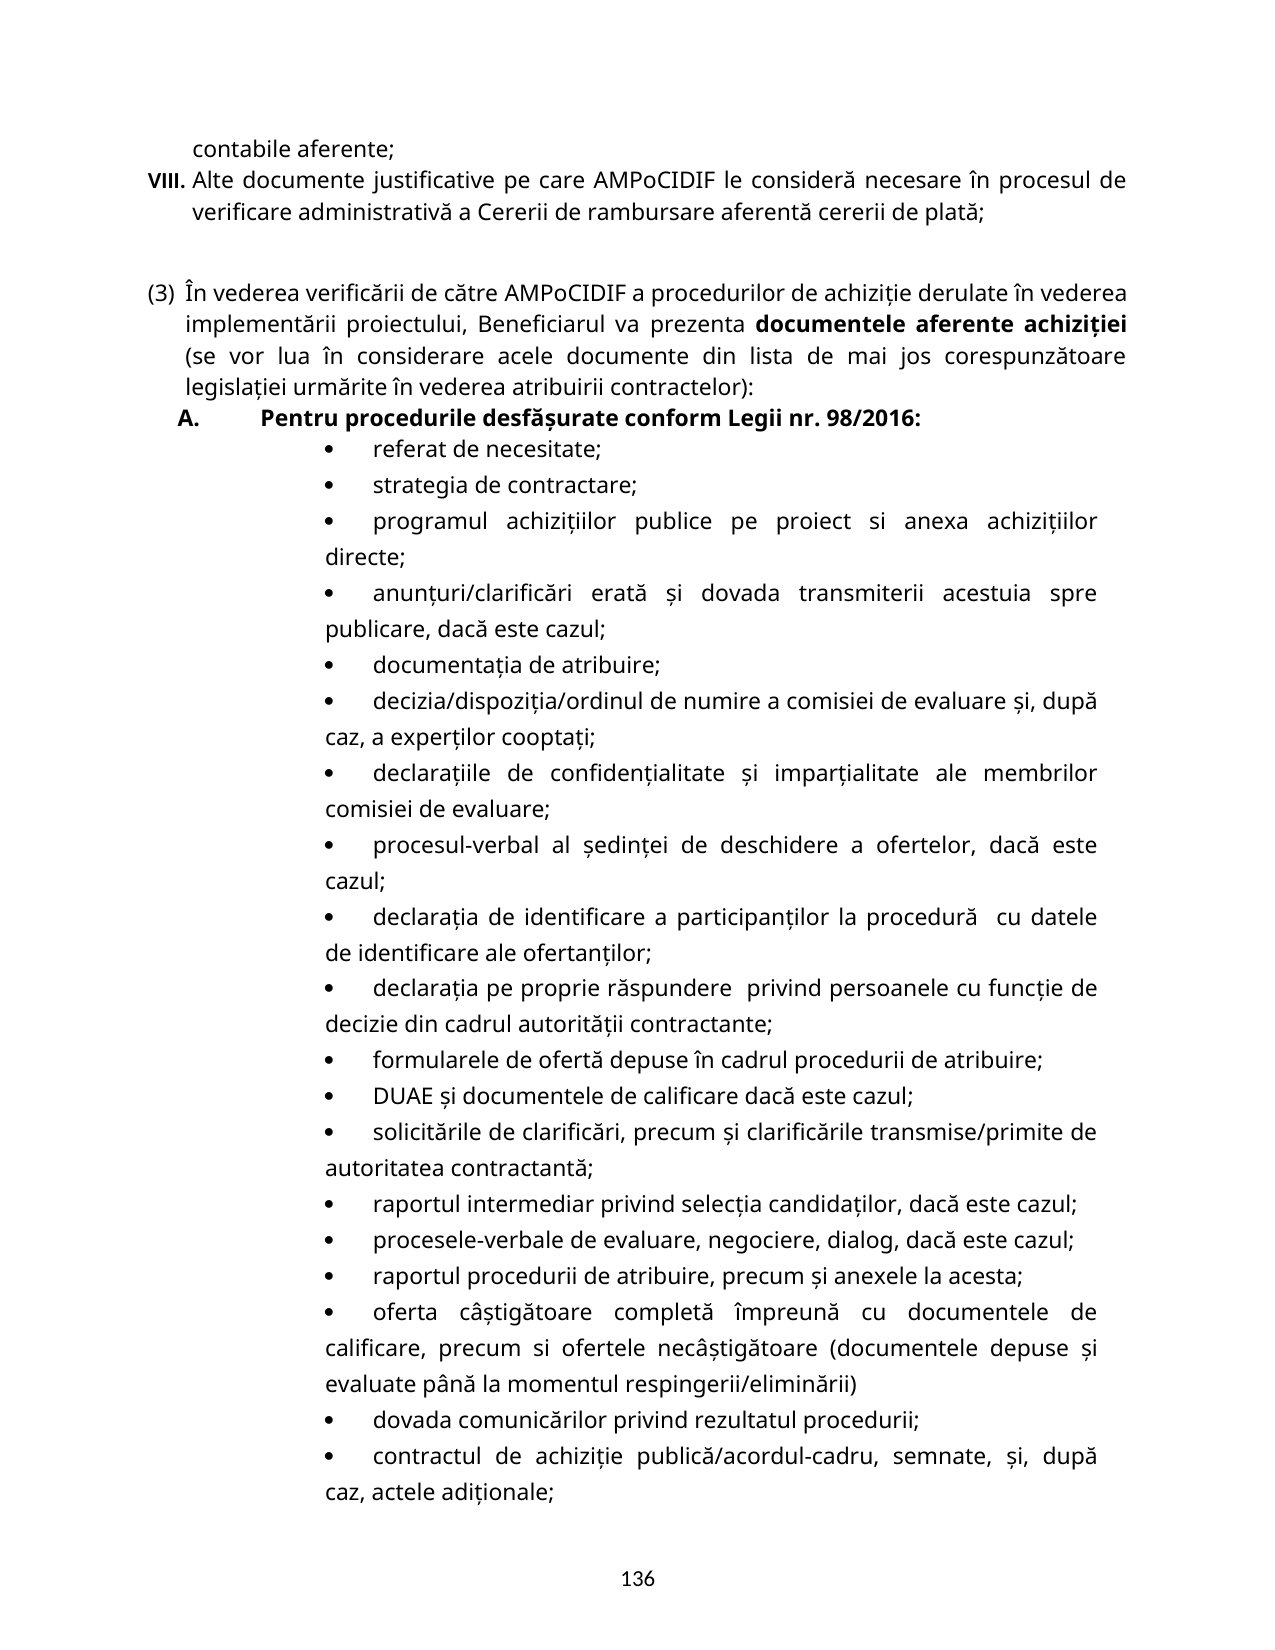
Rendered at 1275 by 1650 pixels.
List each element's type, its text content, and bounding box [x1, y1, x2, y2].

list strategia de contractare; [325, 469, 1098, 501]
list procesul-verbal al şedinţei de deschidere a ofertelor, dacă este cazul; [325, 829, 1098, 896]
list Pentru procedurile desfăşurate conform Legii nr. 98/2016: [177, 402, 1127, 433]
list raportul intermediar privind selecţia candidaţilor, dacă este cazul; [325, 1188, 1098, 1219]
list decizia/dispoziţia/ordinul de numire a comisiei de evaluare şi, după caz, a experţilor cooptaţi; [325, 685, 1098, 752]
list raportul procedurii de atribuire, precum şi anexele la acesta; [325, 1260, 1098, 1291]
list declaraţiile de confidenţialitate şi imparţialitate ale membrilor comisiei de evaluare; [325, 757, 1098, 824]
list documentaţia de atribuire; [325, 649, 1098, 680]
list declaraţia pe proprie răspundere privind persoanele cu funcţie de decizie din cadrul autorităţii contractante; [325, 972, 1098, 1039]
list solicitările de clarificări, precum şi clarificările transmise/primite de autoritatea contractantă; [325, 1116, 1098, 1183]
list procesele-verbale de evaluare, negociere, dialog, dacă este cazul; [325, 1224, 1098, 1255]
list formularele de ofertă depuse în cadrul procedurii de atribuire; [325, 1044, 1098, 1076]
list referat de necesitate; [325, 433, 1098, 464]
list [148, 133, 1127, 164]
list DUAE şi documentele de calificare dacă este cazul; [325, 1080, 1098, 1111]
list anunțuri/clarificări erată şi dovada transmiterii acestuia spre publicare, dacă este cazul; [325, 577, 1098, 644]
list dovada comunicărilor privind rezultatul procedurii; [325, 1404, 1098, 1435]
list Alte documente justificative pe care AMPoCIDIF le consideră necesare în procesul de verificare administrativă a Cererii de rambursare aferentă cererii de plată; [148, 164, 1127, 227]
list declarația de identificare a participanţilor la procedură cu datele de identificare ale ofertanţilor; [325, 901, 1098, 968]
list În vederea verificării de către AMPoCIDIF a procedurilor de achiziţie derulate în vederea implementării proiectului, Beneficiarul va prezenta documentele aferente achiziţiei (se vor lua în considerare acele documente din lista de mai jos corespunzătoare legislaţiei urmărite în vederea atribuirii contractelor): [148, 277, 1127, 402]
list contractul de achiziţie publică/acordul-cadru, semnate, şi, după caz, actele adiţionale; [325, 1439, 1098, 1507]
list programul achiziţiilor publice pe proiect si anexa achiziţiilor directe; [325, 505, 1098, 572]
list oferta câştigătoare completă împreună cu documentele de calificare, precum si ofertele necâştigătoare (documentele depuse şi evaluate până la momentul respingerii/eliminării) [325, 1296, 1098, 1399]
